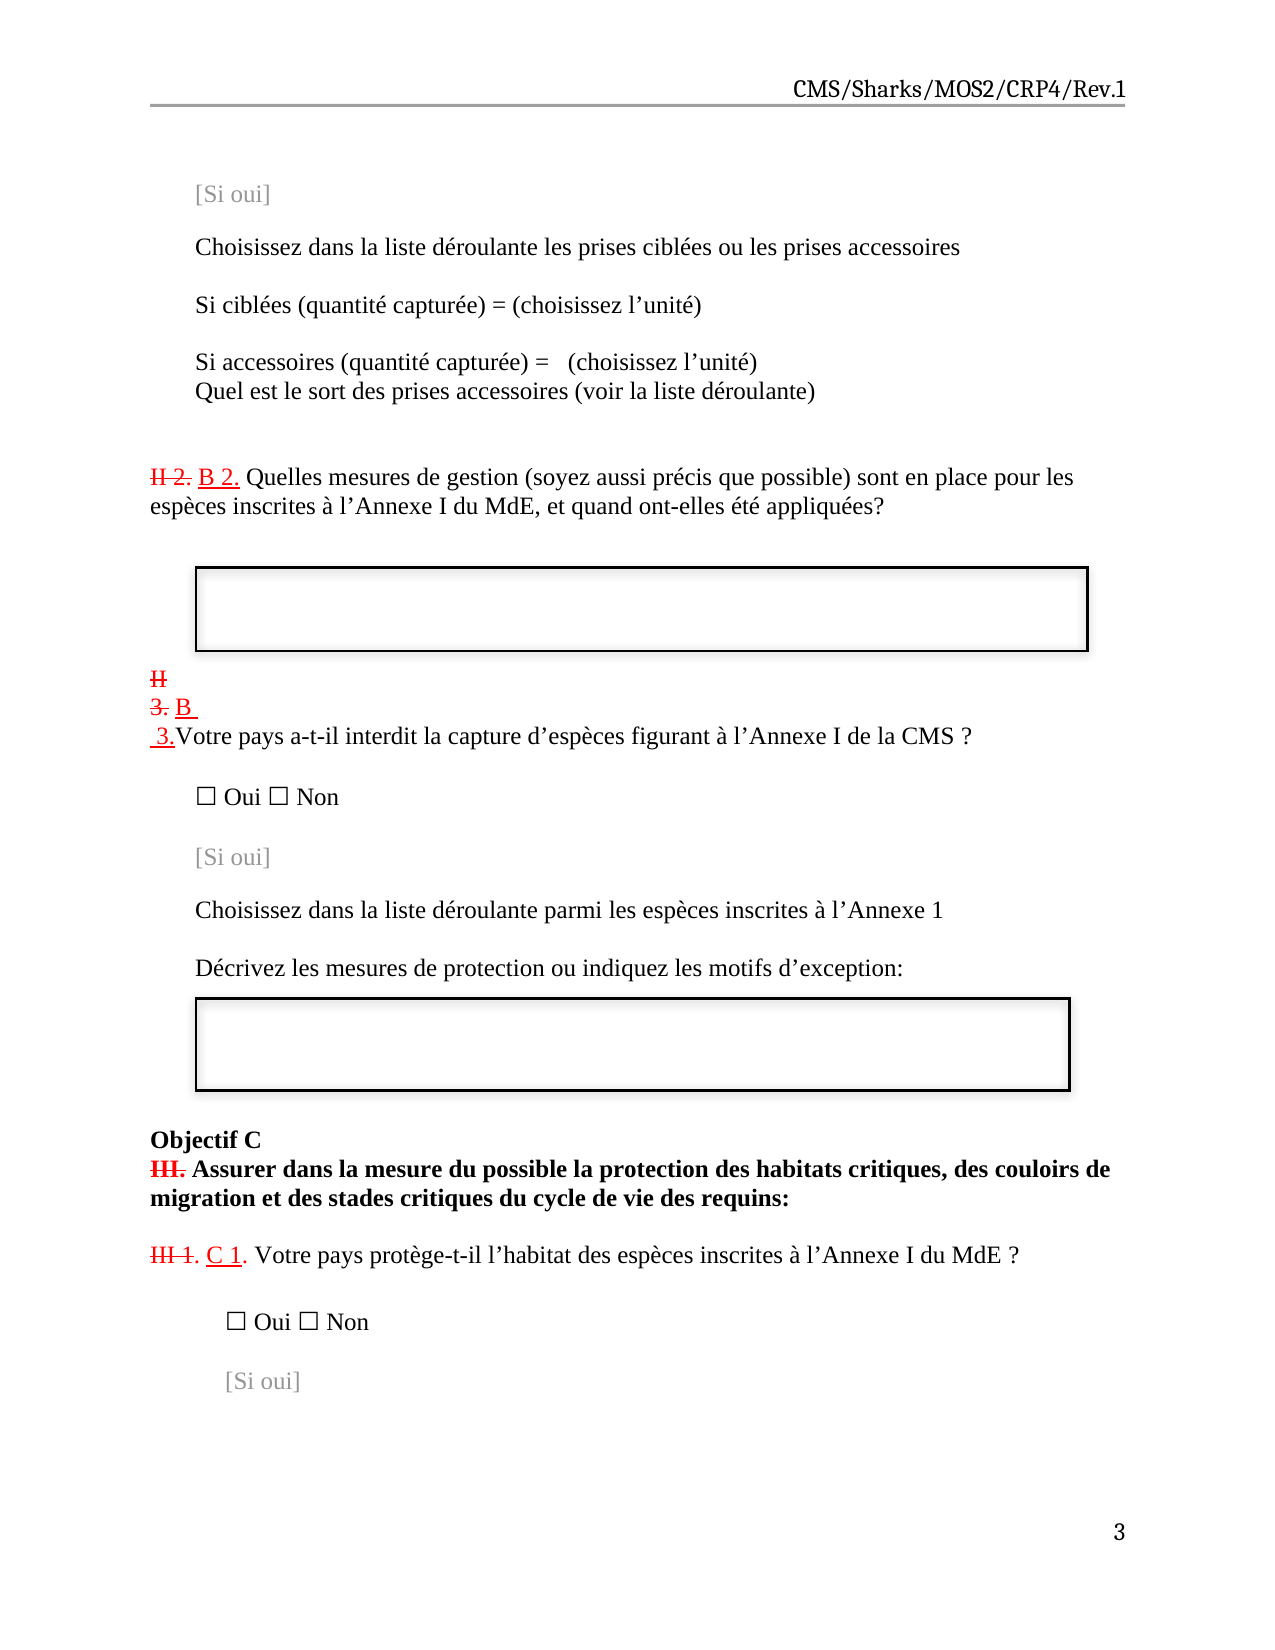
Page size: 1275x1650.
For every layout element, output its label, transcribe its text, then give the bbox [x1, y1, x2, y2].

text Décrivez les mesures de protection ou indiquez les motifs d’exception: [150, 953, 1125, 982]
text III 1. C 1. Votre pays protège-t-il l’habitat des espèces inscrites à l’Annexe I du MdE ? [150, 1240, 1125, 1269]
text II 3. B [150, 549, 1125, 721]
text [Si oui] [150, 1366, 1125, 1395]
text ☐ Oui ☐ Non [150, 779, 1125, 813]
text [Si oui] [150, 179, 1125, 207]
text Choisissez dans la liste déroulante les prises ciblées ou les prises accessoires [150, 232, 1125, 261]
text 3.Votre pays a-t-il interdit la capture d’espèces figurant à l’Annexe I de la CMS ? [150, 721, 1125, 750]
text ☐ Oui ☐ Non [150, 1303, 1125, 1337]
text Choisissez dans la liste déroulante parmi les espèces inscrites à l’Annexe 1 [150, 895, 1125, 924]
text Objectif C [150, 1097, 1125, 1154]
text III. Assurer dans la mesure du possible la protection des habitats critiques, des couloirs de migration et des stades critiques du cycle de vie des requins: [150, 1154, 1125, 1212]
text Si accessoires (quantité capturée) = (choisissez l’unité) [150, 347, 1125, 376]
text Si ciblées (quantité capturée) = (choisissez l’unité) [150, 290, 1125, 319]
text II 2. B 2. Quelles mesures de gestion (soyez aussi précis que possible) sont en place pour les espèces inscrites à l’Annexe I du MdE, et quand ont-elles été appliquées? [150, 462, 1125, 520]
text Quel est le sort des prises accessoires (voir la liste déroulante) [150, 376, 1125, 405]
text [Si oui] [150, 842, 1125, 870]
